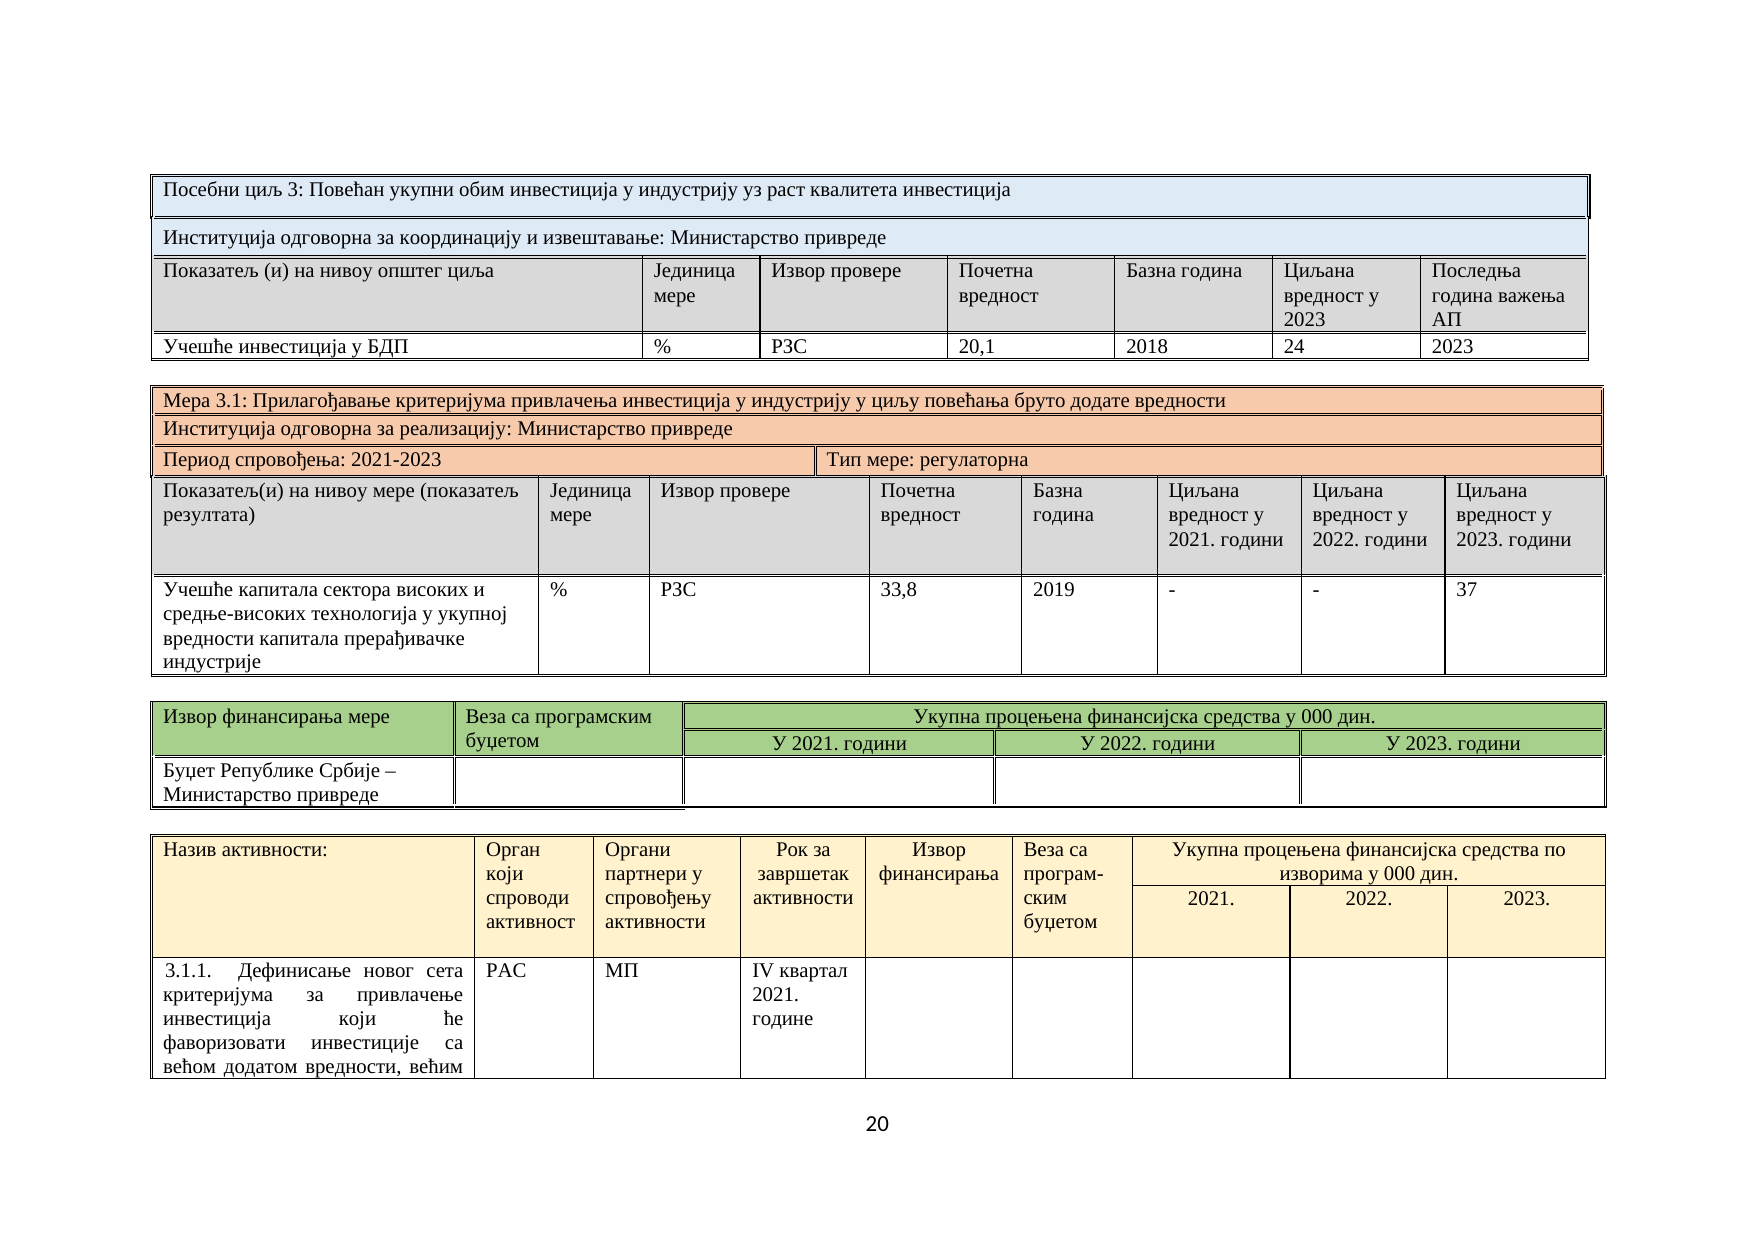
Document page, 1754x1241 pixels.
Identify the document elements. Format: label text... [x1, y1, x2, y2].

table_cell У 2023. години [1300, 728, 1606, 755]
table_cell - [1302, 577, 1444, 673]
table_cell [1013, 958, 1132, 1078]
table_cell [866, 958, 1012, 1078]
table_cell [1133, 958, 1289, 1078]
table_header Oргани партнери у спровођењу активности [594, 837, 740, 957]
table_header Мера 3.1: Прилагођавање критеријума привлачења инвестиција у индустрију у циљу повећања бруто додате вредности [152, 386, 1603, 413]
table_header Орган који спроводи активност [475, 837, 593, 957]
table_cell Последња година важења АП [1421, 255, 1588, 331]
table_cell Почетна вредност [948, 259, 1114, 331]
table_cell Период спровођења: 2021-2023 [152, 444, 815, 475]
table_cell Jединица мере [539, 478, 649, 574]
table_cell Циљана вредност у 2023. години [1446, 478, 1604, 574]
table_header Рок за завршетак активности [741, 837, 865, 957]
table_header Извор финансирања [866, 837, 1012, 957]
table_cell [684, 755, 995, 806]
table_cell Показатељ (и) на нивоу oпштег циља [152, 255, 642, 331]
table_header Назив активности: [153, 837, 474, 957]
table_cell 2019 [1022, 577, 1157, 673]
table_cell Циљaна вредност у 2023 [1273, 259, 1420, 331]
table_cell % [539, 577, 649, 673]
table_cell Почетна вредност [870, 478, 1021, 574]
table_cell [741, 958, 865, 1078]
table_cell 33,8 [870, 577, 1021, 673]
table_cell РЗС [650, 577, 869, 673]
table_header Укупна процењена финансијска средства у 000 дин. [685, 704, 1604, 728]
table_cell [153, 958, 474, 1078]
table_cell Циљана вредност у 2022. години [1302, 478, 1444, 574]
table_cell Циљана вредност у 2021. години [1158, 478, 1301, 574]
table_cell РАС [475, 958, 593, 1078]
table_cell - [1158, 577, 1301, 673]
table_header Веза са програмским буџетом [456, 702, 682, 755]
table_header Укупна процењена финансијска средства по изворима у 000 дин. [1133, 837, 1605, 885]
table_cell Jединица мере [643, 259, 759, 331]
table_cell 37 [1446, 574, 1606, 673]
table_cell 2021. [1133, 886, 1289, 957]
table_header Извор финансирања мере [153, 702, 453, 755]
table_header Посебни циљ 3: Повећан укупни обим инвестиција у индустрију уз раст квалитета инвестиција [153, 177, 1587, 216]
table_cell 2023. [1448, 886, 1605, 957]
table_header Веза са програм-ским буџетом [1013, 837, 1132, 957]
table_cell Показатељ(и) на нивоу мере (показатељ резултата) [152, 475, 538, 574]
table_cell Извор провере [650, 478, 869, 574]
table_cell [1448, 958, 1605, 1078]
table_cell У 2022. години [996, 731, 1299, 755]
table_cell Учешће капитала сектора високих и средње-високих технологија у укупној вредности капитала прерађивачке индустрије [152, 574, 538, 673]
table_cell Тип мере: регулаторна [817, 447, 1601, 475]
table_cell [995, 758, 1300, 806]
table_cell Институција одговорна за реализацију: Министарство привреде [152, 413, 1603, 444]
table_cell 2022. [1291, 886, 1447, 957]
table_cell Базна година [1115, 259, 1272, 331]
table_cell Буџет Републике Србије – Министарство привреде [152, 755, 454, 806]
table_cell Учешће инвестиција у БДП [152, 331, 642, 358]
table_cell Базна година [1022, 478, 1157, 574]
table_cell У 2021. години [685, 731, 993, 755]
table_cell [1300, 755, 1606, 806]
table_cell [1291, 958, 1447, 1078]
table_cell 2023 [1421, 331, 1588, 358]
table_cell [454, 755, 684, 806]
table_cell Институција одговорна за координацију и извештавање: Министарство привреде [152, 216, 1588, 255]
table_cell Извор провере [761, 259, 947, 331]
table_cell МП [594, 958, 740, 1078]
